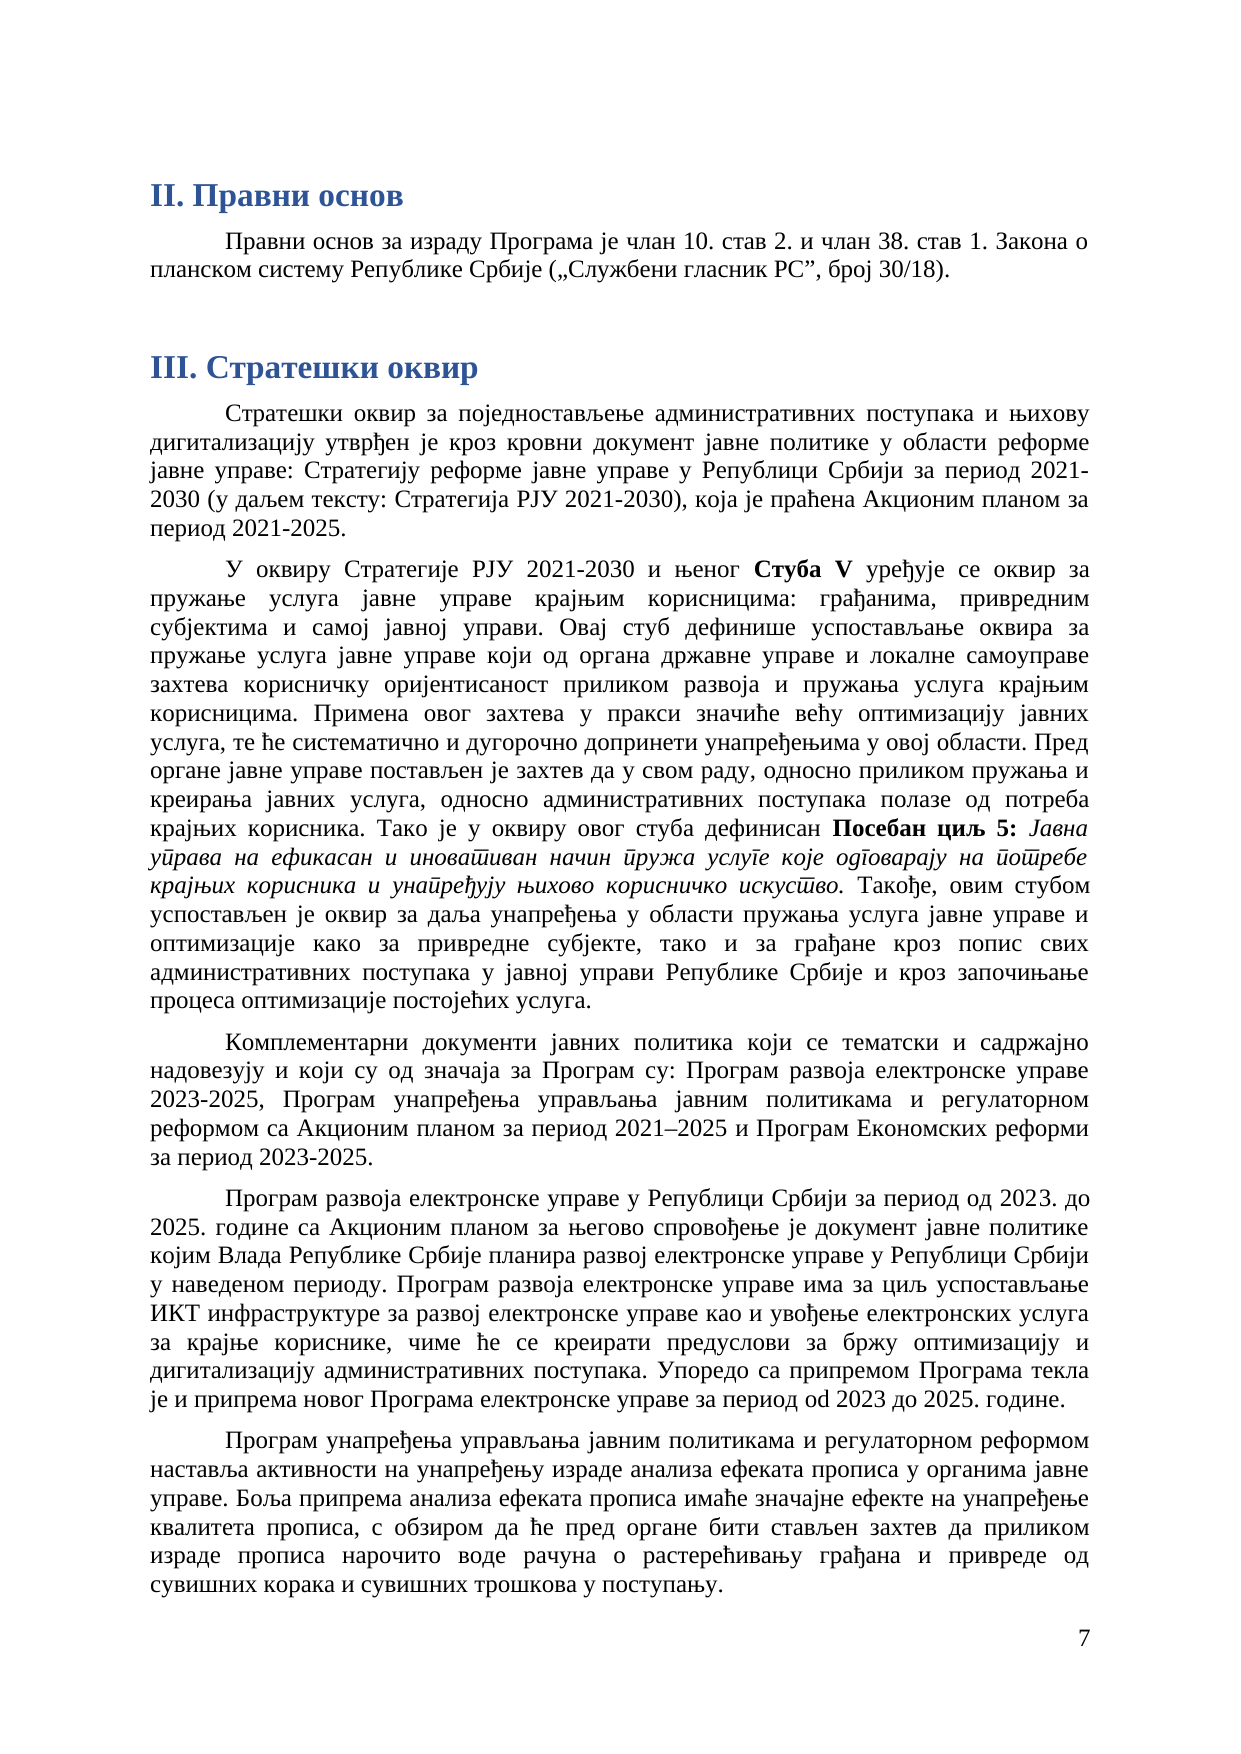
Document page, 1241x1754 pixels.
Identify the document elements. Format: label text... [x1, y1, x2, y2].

text У оквиру Стратегије РЈУ 2021-2030 и њеног Стуба V уређује се оквир за пружање услуга јавне управе крајњим корисницима: грађанима, привредним субјектима и самој јавној управи. Овај стуб дефинише успостављање оквира за пружање услуга јавне управе који од органа државне управе и локалне самоуправе захтева корисничку оријентисаност приликом развоја и пружања услуга крајњим корисницима. Примена овог захтева у пракси значиће већу оптимизацију јавних услуга, те ће систематично и дугорочно допринети унапређењима у овој области. Пред органе јавне управе постављен је захтев да у свом раду, односно приликом пружања и креирања јавних услуга, односно административних поступака полазе од потреба крајњих корисника. Тако је у оквиру овог стуба дефинисан Посебан циљ 5: Јавна управа на ефикасан и иновативан начин пружа услуге које одговарају на потребе крајњих корисника и унапређују њихово корисничко искуство. Такође, овим стубом успостављен је оквир за даља унапређења у области пружања услуга јавне управе и оптимизације како за привредне субјекте, тако и за грађане кроз попис свих административних поступака у јавној управи Републике Србије и кроз започињање процеса оптимизације постојећих услуга. [150, 554, 1090, 1014]
text Програм развоја електронске управе у Републици Србији за период од 2023. до 2025. године са Акционим планом за његово спровођење је документ јавне политике којим Влада Републике Србије планира развој електронске управе у Републици Србији у наведеном периоду. Програм развоја електронске управе има за циљ успостављање ИКТ инфраструктуре за развој електронске управе као и увођење електронских услуга за крајње кориснике, чиме ће се креирати предуслови за бржу оптимизацију и дигитализацију административних поступака. Упоредо са припремом Програма текла је и припрема новог Програма електронске управе за период od 2023 до 2025. године. [150, 1183, 1090, 1413]
subtitle II. Правни основ [150, 175, 1090, 213]
text Комплементарни документи јавних политика који се тематски и садржајно надовезују и који су од значаја за Програм су: Програм развоја електронске управе 2023-2025, Програм унапређења управљања јавним политикама и регулаторном реформом са Акционим планом за период 2021–2025 и Програм Економских реформи за период 2023-2025. [150, 1027, 1090, 1171]
text Програм унапређења управљања јавним политикама и регулаторном реформом наставља активности на унапређењу израде анализа ефеката прописа у органима јавне управе. Боља припрема анализа ефеката прописа имаће значајне ефекте на унапређење квалитета прописа, с обзиром да ће пред органе бити стављен захтев да приликом израде прописа нарочито воде рачуна о растерећивању грађана и привреде од сувишних корака и сувишних трошкова у поступању. [150, 1426, 1090, 1598]
text Стратешки оквир за поједностављење административних поступака и њихову дигитализацију утврђен је кроз кровни документ јавне политике у области реформе јавне управе: Стратегију реформе јавне управе у Републици Србији за период 2021-2030 (у даљем тексту: Стратегија РЈУ 2021-2030), која је праћена Акционим планом за период 2021-2025. [150, 398, 1090, 542]
text Правни основ за израду Програма је члан 10. став 2. и члан 38. став 1. Закона о планском систему Републике Србије („Службени гласник РС”, број 30/18). [150, 226, 1090, 283]
subtitle III. Стратешки оквир [150, 347, 1090, 386]
